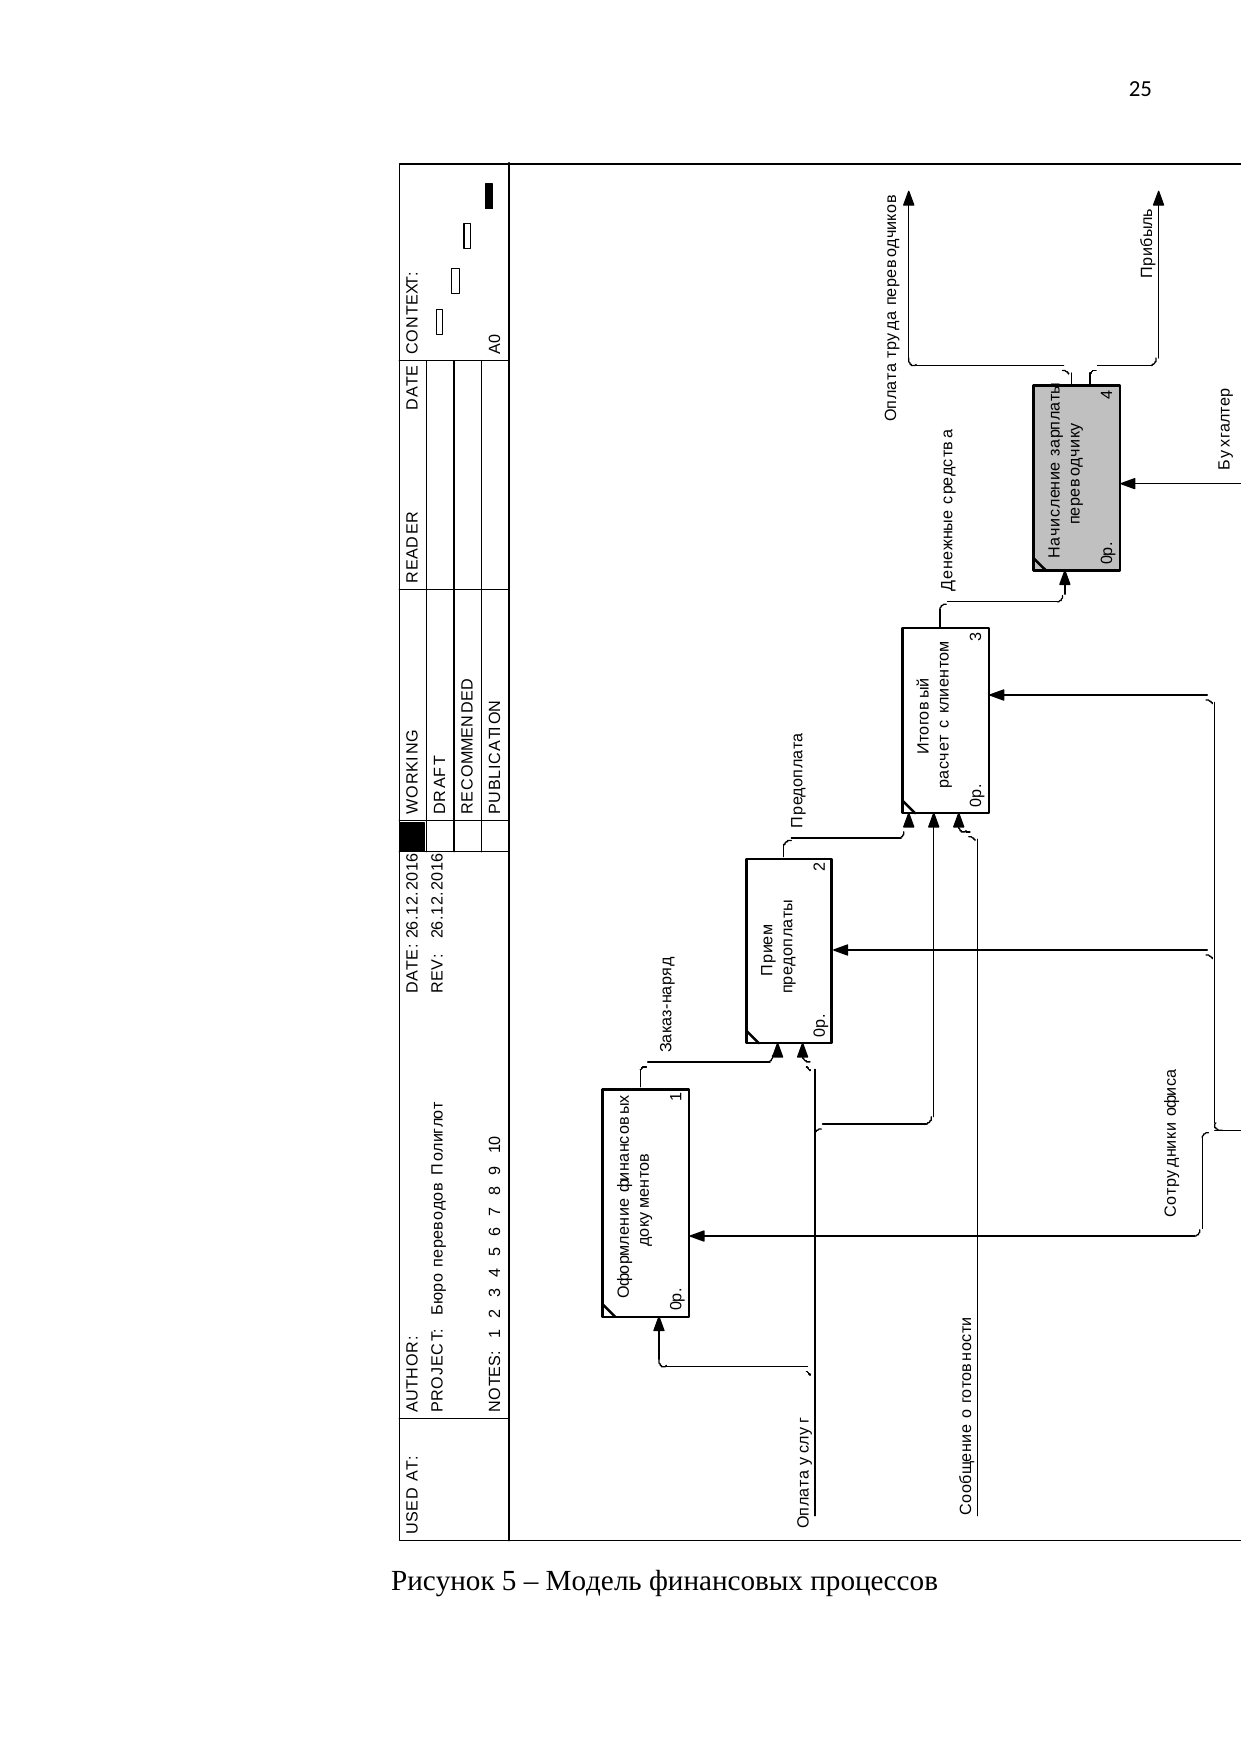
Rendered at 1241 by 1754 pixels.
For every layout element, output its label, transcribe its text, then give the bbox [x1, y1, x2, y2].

text Рисунок 5 – Модель финансовых процессов [177, 1563, 1152, 1597]
